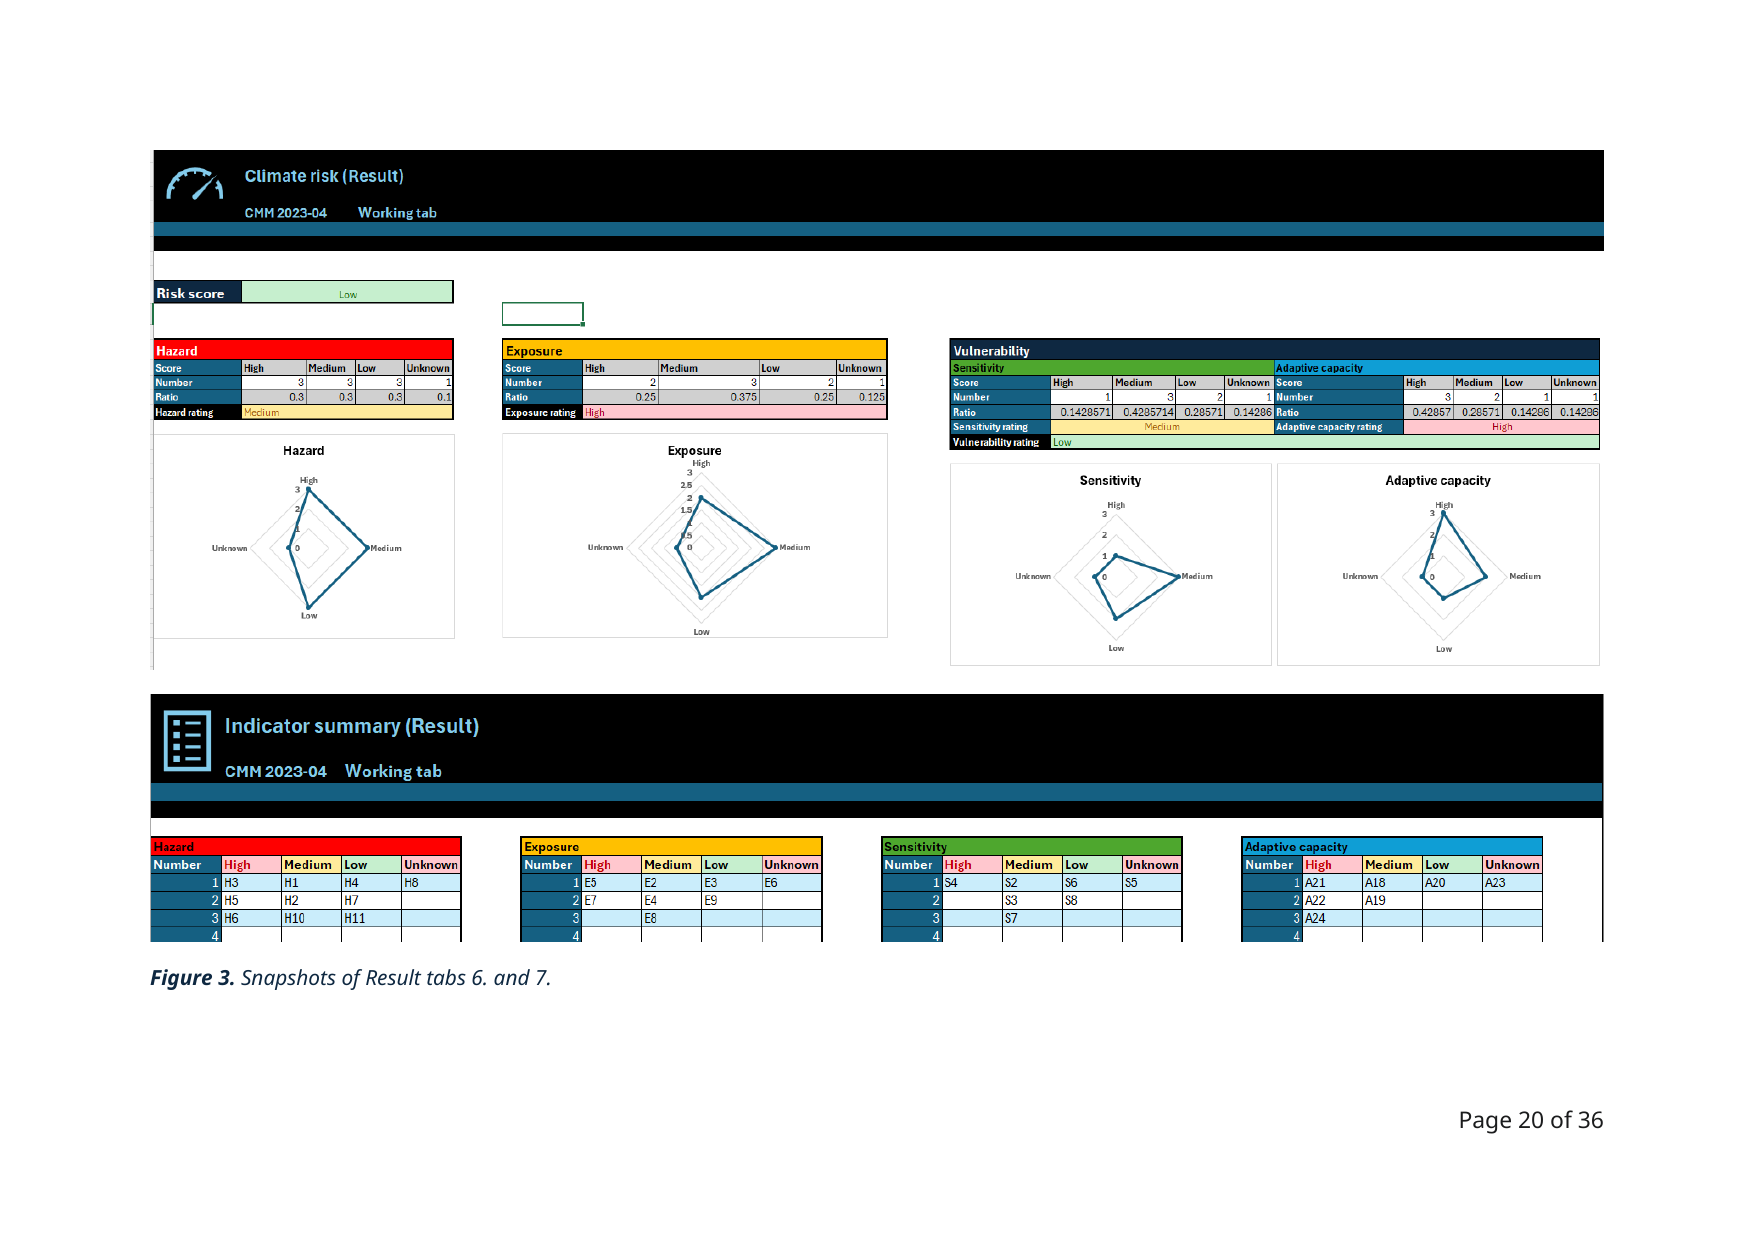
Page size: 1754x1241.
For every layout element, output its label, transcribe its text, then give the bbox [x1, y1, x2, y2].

text Figure 3. Snapshots of Result tabs 6. and 7. [150, 963, 1604, 991]
picture [150, 150, 1604, 670]
picture [150, 694, 1604, 942]
